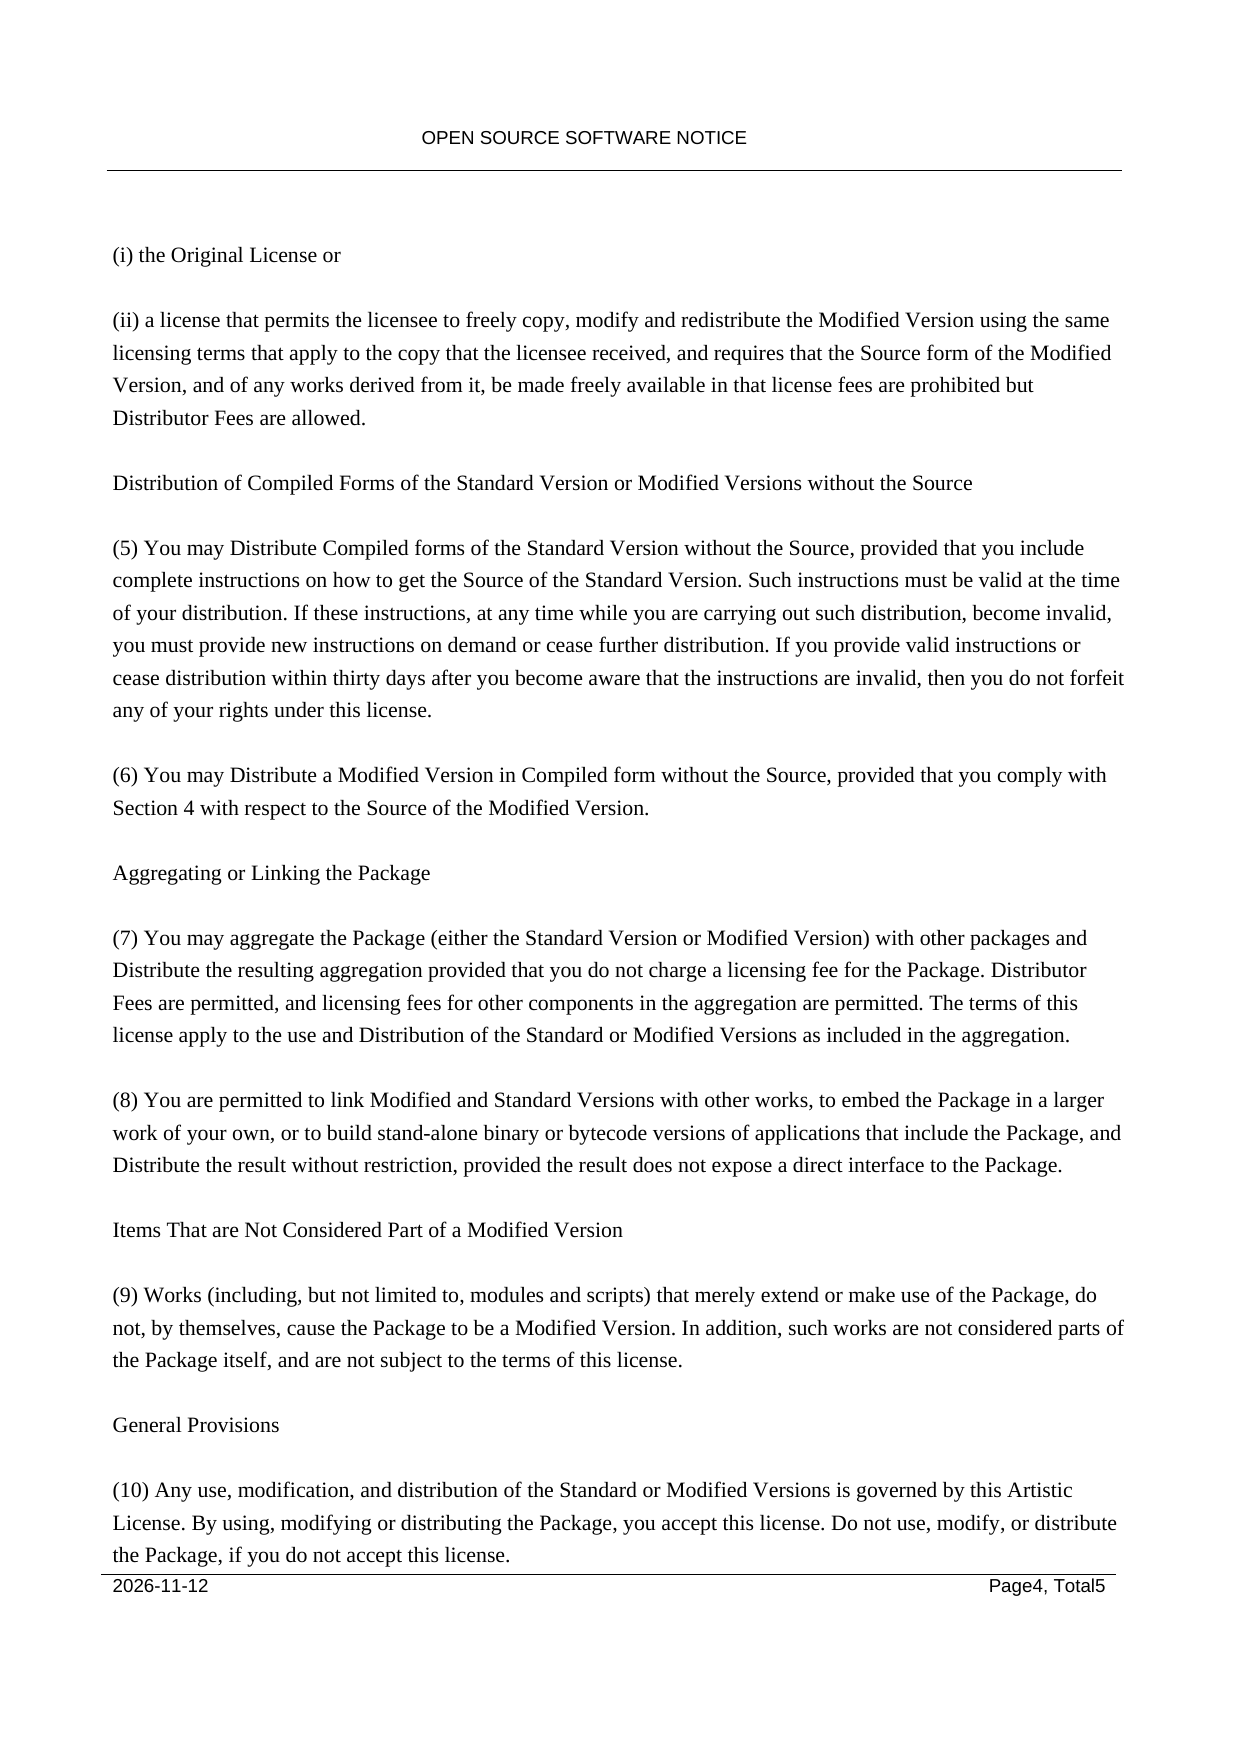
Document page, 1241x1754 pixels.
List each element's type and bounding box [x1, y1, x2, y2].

text [112, 206, 1128, 1571]
